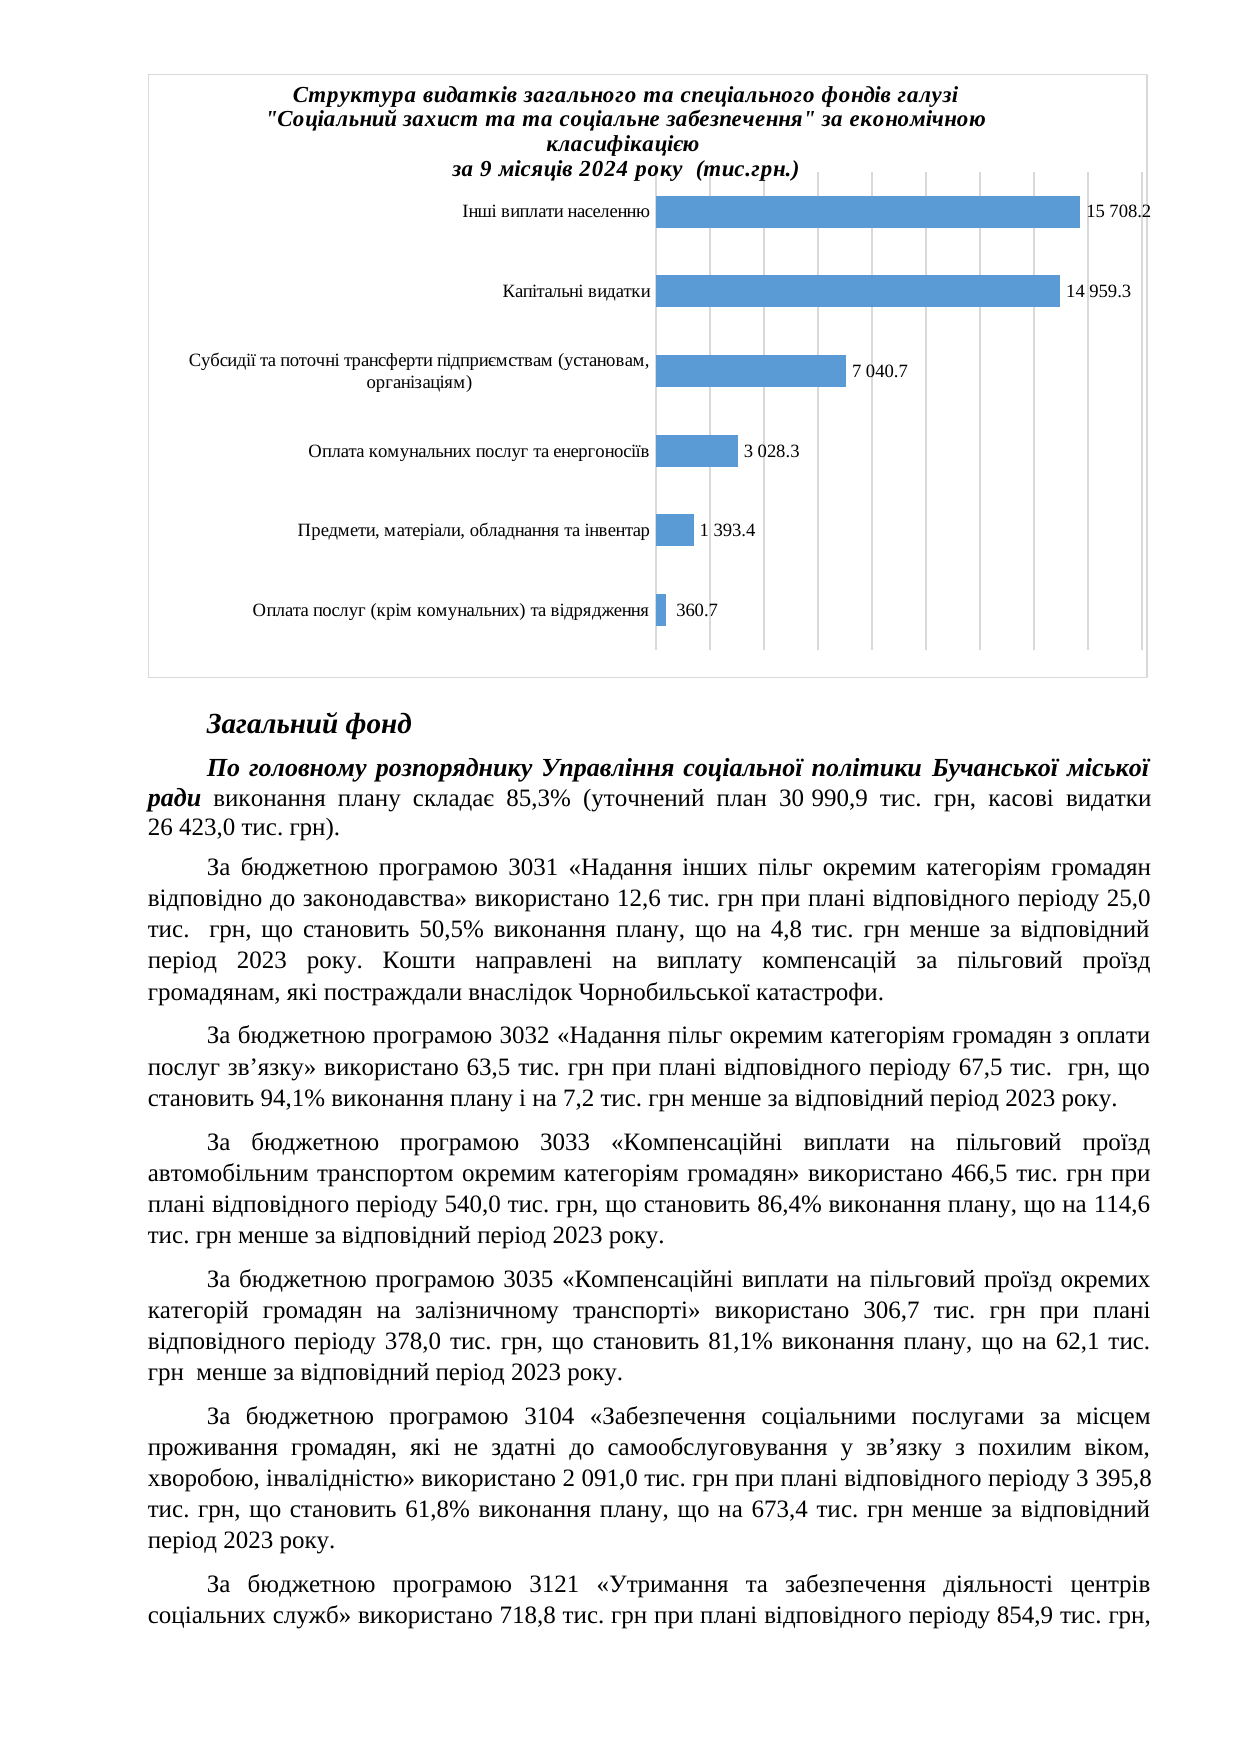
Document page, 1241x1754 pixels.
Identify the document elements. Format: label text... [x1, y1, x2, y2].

list За бюджетною програмою 3031 «Надання інших пільг окремим категоріям громадян відповідно до законодавства» використано 12,6 тис. грн при плані відповідного періоду 25,0 тис. грн, що становить 50,5% виконання плану, що на 4,8 тис. грн менше за відповідний період 2023 року. Кошти направлені на виплату компенсацій за пільговий проїзд громадянам, які постраждали внаслідок Чорнобильської катастрофи. [148, 852, 1152, 1005]
list За бюджетною програмою 3104 «Забезпечення соціальними послугами за місцем проживання громадян, які не здатні до самообслуговування у зв’язку з похилим віком, хворобою, інвалідністю» використано 2 091,0 тис. грн при плані відповідного періоду 3 395,8 тис. грн, що становить 61,8% виконання плану, що на 673,4 тис. грн менше за відповідний період 2023 року. [148, 1401, 1152, 1554]
list За бюджетною програмою 3032 «Надання пільг окремим категоріям громадян з оплати послуг зв’язку» використано 63,5 тис. грн при плані відповідного періоду 67,5 тис. грн, що становить 94,1% виконання плану і на 7,2 тис. грн менше за відповідний період 2023 року. [148, 1021, 1152, 1111]
list За бюджетною програмою 3035 «Компенсаційні виплати на пільговий проїзд окремих категорій громадян на залізничному транспорті» використано 306,7 тис. грн при плані відповідного періоду 378,0 тис. грн, що становить 81,1% виконання плану, що на 62,1 тис. грн менше за відповідний період 2023 року. [148, 1264, 1152, 1386]
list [148, 1569, 1152, 1629]
text По головному розпоряднику Управління соціальної політики Бучанської міської ради виконання плану складає 85,3% (уточнений план 30 990,9 тис. грн, касові видатки 26 423,0 тис. грн). [148, 752, 1152, 841]
text Загальний фонд [148, 706, 1152, 740]
list За бюджетною програмою 3033 «Компенсаційні виплати на пільговий проїзд автомобільним транспортом окремим категоріям громадян» використано 466,5 тис. грн при плані відповідного періоду 540,0 тис. грн, що становить 86,4% виконання плану, що на 114,6 тис. грн менше за відповідний період 2023 року. [148, 1127, 1152, 1248]
